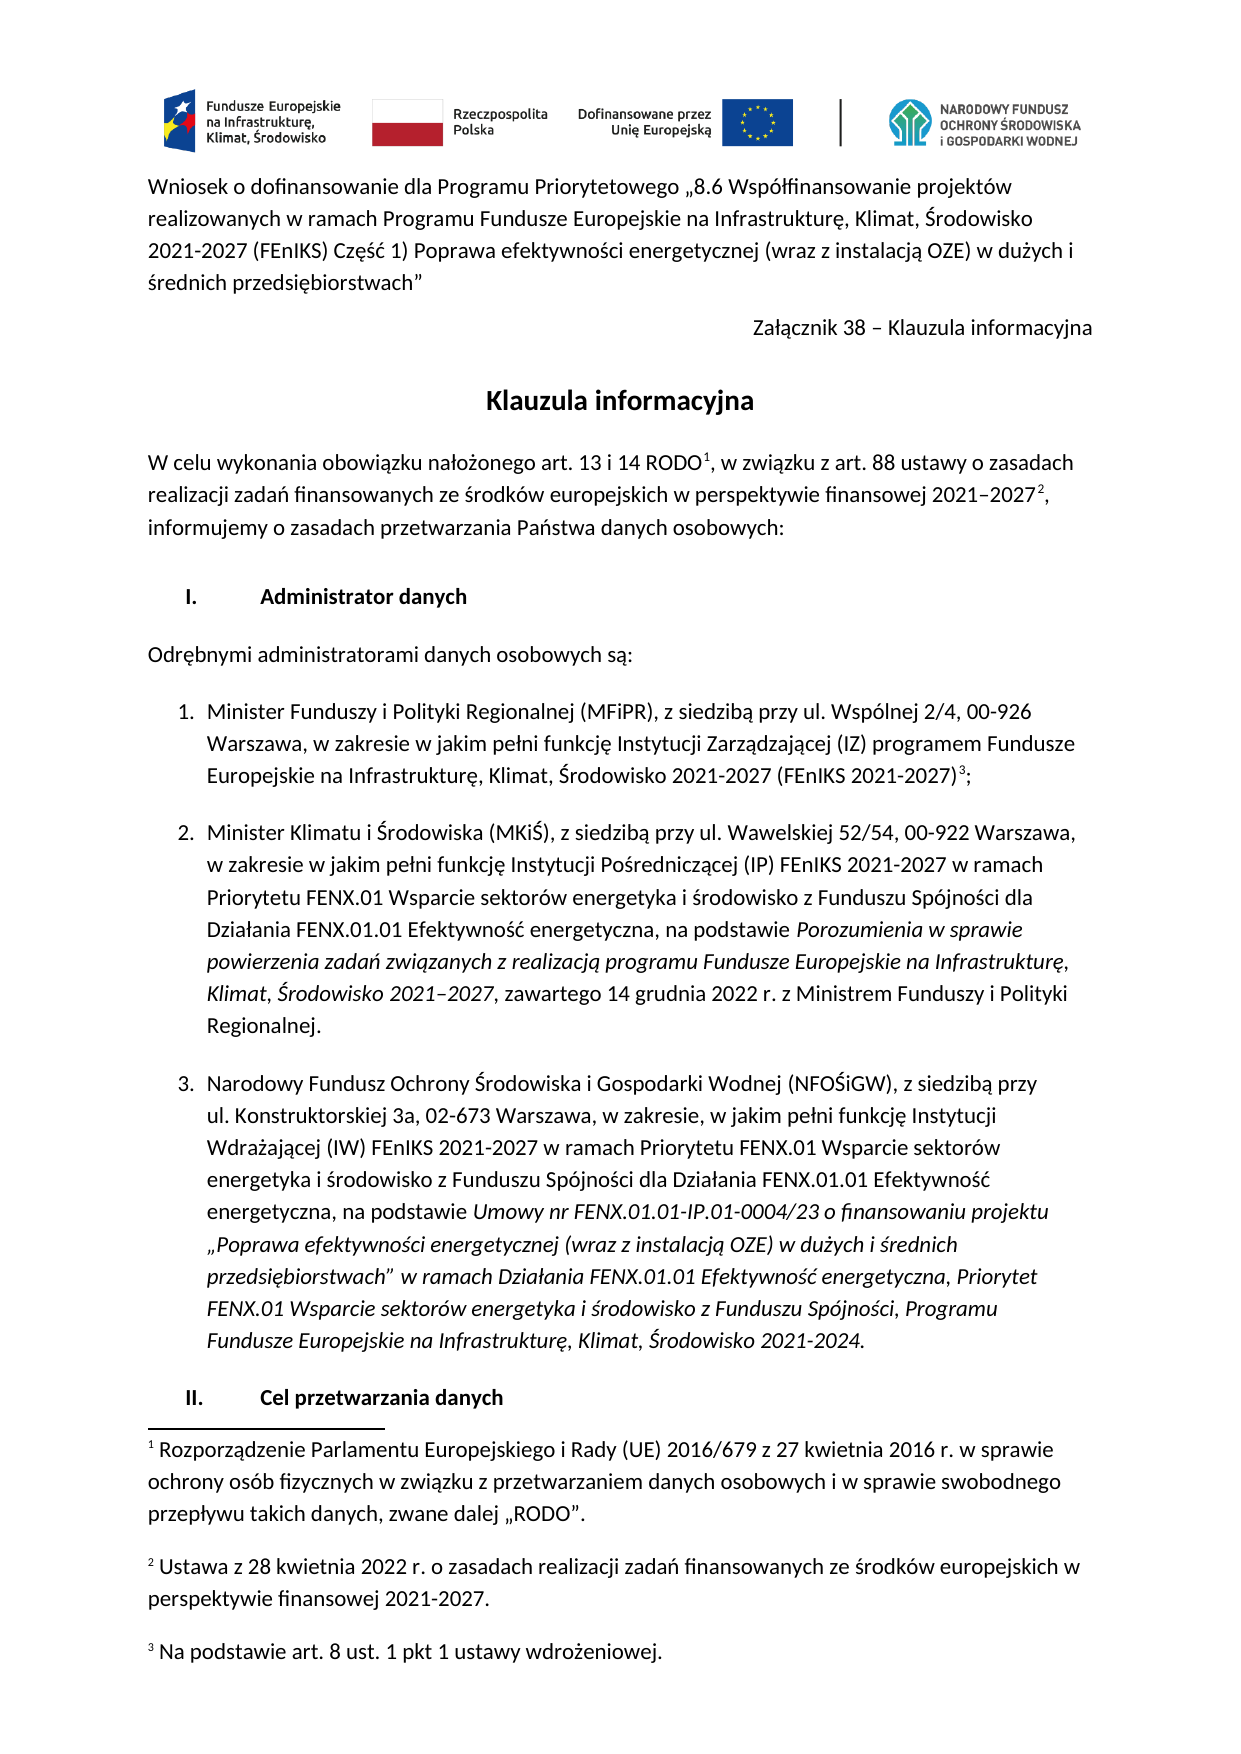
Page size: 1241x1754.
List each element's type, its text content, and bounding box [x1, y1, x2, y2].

text W celu wykonania obowiązku nałożonego art. 13 i 14 RODO, w związku z art. 88 ustawy o zasadach realizacji zadań finansowanych ze środków europejskich w perspektywie finansowej 2021–2027, informujemy o zasadach przetwarzania Państwa danych osobowych: [148, 448, 1093, 541]
list Minister Funduszy i Polityki Regionalnej (MFiPR), z siedzibą przy ul. Wspólnej 2/4, 00-926 Warszawa, w zakresie w jakim pełni funkcję Instytucji Zarządzającej (IZ) programem Fundusze Europejskie na Infrastrukturę, Klimat, Środowisko 2021-2027 (FEnIKS 2021-2027); [177, 697, 1093, 789]
list Minister Klimatu i Środowiska (MKiŚ), z siedzibą przy ul. Wawelskiej 52/54, 00-922 Warszawa, w zakresie w jakim pełni funkcję Instytucji Pośredniczącej (IP) FEnIKS 2021-2027 w ramach Priorytetu FENX.01 Wsparcie sektorów energetyka i środowisko z Funduszu Spójności dla Działania FENX.01.01 Efektywność energetyczna, na podstawie Porozumienia w sprawie powierzenia zadań związanych z realizacją programu Fundusze Europejskie na Infrastrukturę, Klimat, Środowisko 2021–2027, zawartego 14 grudnia 2022 r. z Ministrem Funduszy i Polityki Regionalnej. [177, 818, 1093, 1039]
subtitle Klauzula informacyjna [148, 382, 1093, 418]
list Cel przetwarzania danych [185, 1383, 1093, 1411]
text Odrębnymi administratorami danych osobowych są: [148, 640, 1093, 668]
picture [147, 73, 1093, 168]
list Narodowy Fundusz Ochrony Środowiska i Gospodarki Wodnej (NFOŚiGW), z siedzibą przy ul. Konstruktorskiej 3a, 02-673 Warszawa, w zakresie, w jakim pełni funkcję Instytucji Wdrażającej (IW) FEnIKS 2021-2027 w ramach Priorytetu FENX.01 Wsparcie sektorów energetyka i środowisko z Funduszu Spójności dla Działania FENX.01.01 Efektywność energetyczna, na podstawie Umowy nr FENX.01.01-IP.01-0004/23 o finansowaniu projektu „Poprawa efektywności energetycznej (wraz z instalacją OZE) w dużych i średnich przedsiębiorstwach” w ramach Działania FENX.01.01 Efektywność energetyczna, Priorytet FENX.01 Wsparcie sektorów energetyka i środowisko z Funduszu Spójności, Programu Fundusze Europejskie na Infrastrukturę, Klimat, Środowisko 2021-2024. [177, 1069, 1093, 1354]
list Administrator danych [185, 582, 1093, 611]
